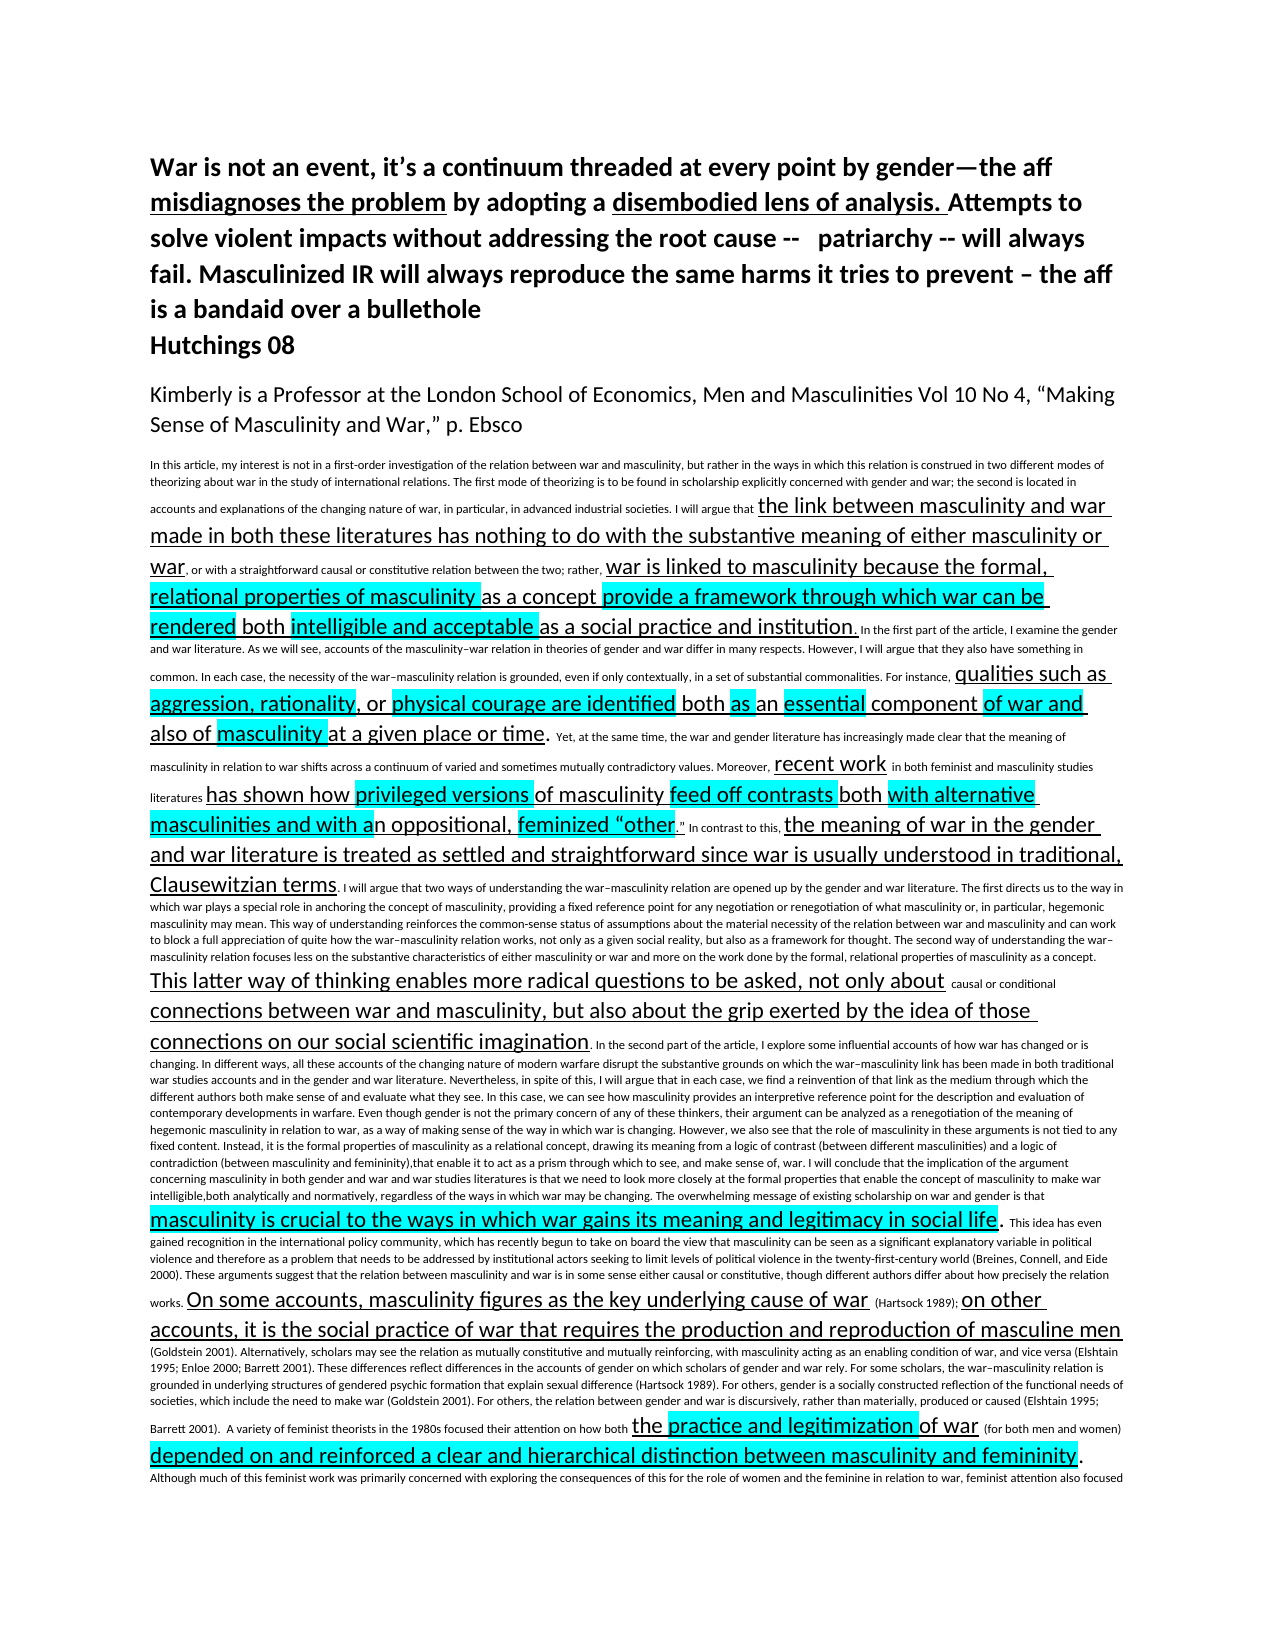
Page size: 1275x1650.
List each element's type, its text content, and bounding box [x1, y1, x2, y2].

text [150, 457, 1125, 1486]
subtitle War is not an event, it’s a continuum threaded at every point by gender—the aff misdiagnoses the problem by adopting a disembodied lens of analysis. Attempts to solve violent impacts without addressing the root cause -- patriarchy -- will always fail. Masculinized IR will always reproduce the same harms it tries to prevent – the aff is a bandaid over a bullethole [150, 150, 1125, 326]
text Kimberly is a Professor at the London School of Economics, Men and Masculinities Vol 10 No 4, “Making Sense of Masculinity and War,” p. Ebsco [150, 380, 1125, 439]
text Hutchings 08 [150, 328, 1125, 361]
